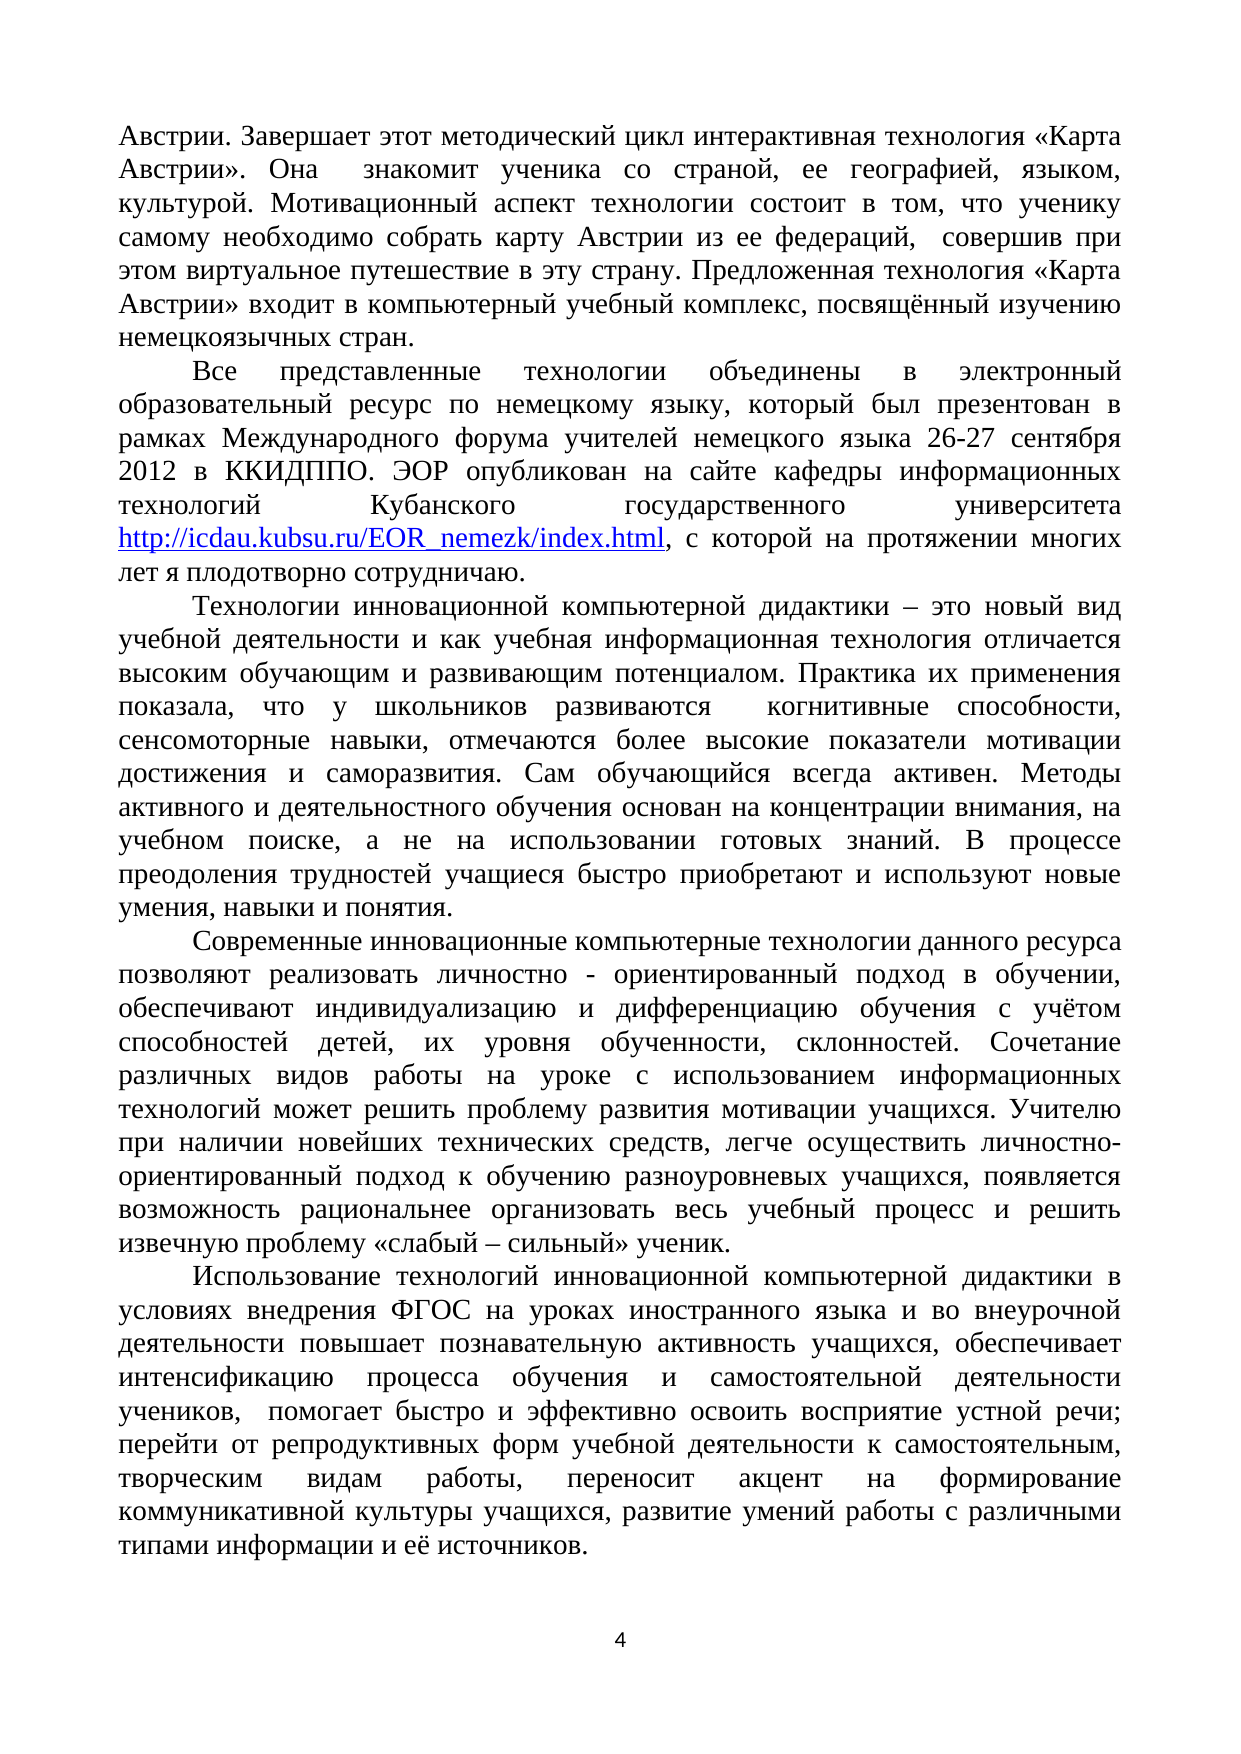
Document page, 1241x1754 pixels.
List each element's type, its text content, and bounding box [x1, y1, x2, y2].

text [118, 118, 1122, 353]
text Все представленные технологии объединены в электронный образовательный ресурс по немецкому языку, который был презентован в рамках Международного форума учителей немецкого языка 26-27 сентября 2012 в ККИДППО. ЭОР опубликован на сайте кафедры информационных технологий Кубанского государственного университета http://icdau.kubsu.ru/EOR_nemezk/index.html, с которой на протяжении многих лет я плодотворно сотрудничаю. [118, 353, 1122, 588]
text Современные инновационные компьютерные технологии данного ресурса позволяют реализовать личностно - ориентированный подход в обучении, обеспечивают индивидуализацию и дифференциацию обучения с учётом способностей детей, их уровня обученности, склонностей. Сочетание различных видов работы на уроке с использованием информационных технологий может решить проблему развития мотивации учащихся. Учителю при наличии новейших технических средств, легче осуществить личностно-ориентированный подход к обучению разноуровневых учащихся, появляется возможность рациональнее организовать весь учебный процесс и решить извечную проблему «слабый – сильный» ученик. [118, 923, 1122, 1258]
text Технологии инновационной компьютерной дидактики – это новый вид учебной деятельности и как учебная информационная технология отличается высоким обучающим и развивающим потенциалом. Практика их применения показала, что у школьников развиваются когнитивные способности, сенсомоторные навыки, отмечаются более высокие показатели мотивации достижения и саморазвития. Сам обучающийся всегда активен. Методы активного и деятельностного обучения основан на концентрации внимания, на учебном поиске, а не на использовании готовых знаний. В процессе преодоления трудностей учащиеся быстро приобретают и используют новые умения, навыки и понятия. [118, 588, 1122, 923]
text Использование технологий инновационной компьютерной дидактики в условиях внедрения ФГОС на уроках иностранного языка и во внеурочной деятельности повышает познавательную активность учащихся, обеспечивает интенсификацию процесса обучения и самостоятельной деятельности учеников, помогает быстро и эффективно освоить восприятие устной речи; перейти от репродуктивных форм учебной деятельности к самостоятельным, творческим видам работы, переносит акцент на формирование коммуникативной культуры учащихся, развитие умений работы с различными типами информации и её источников. [118, 1258, 1122, 1560]
